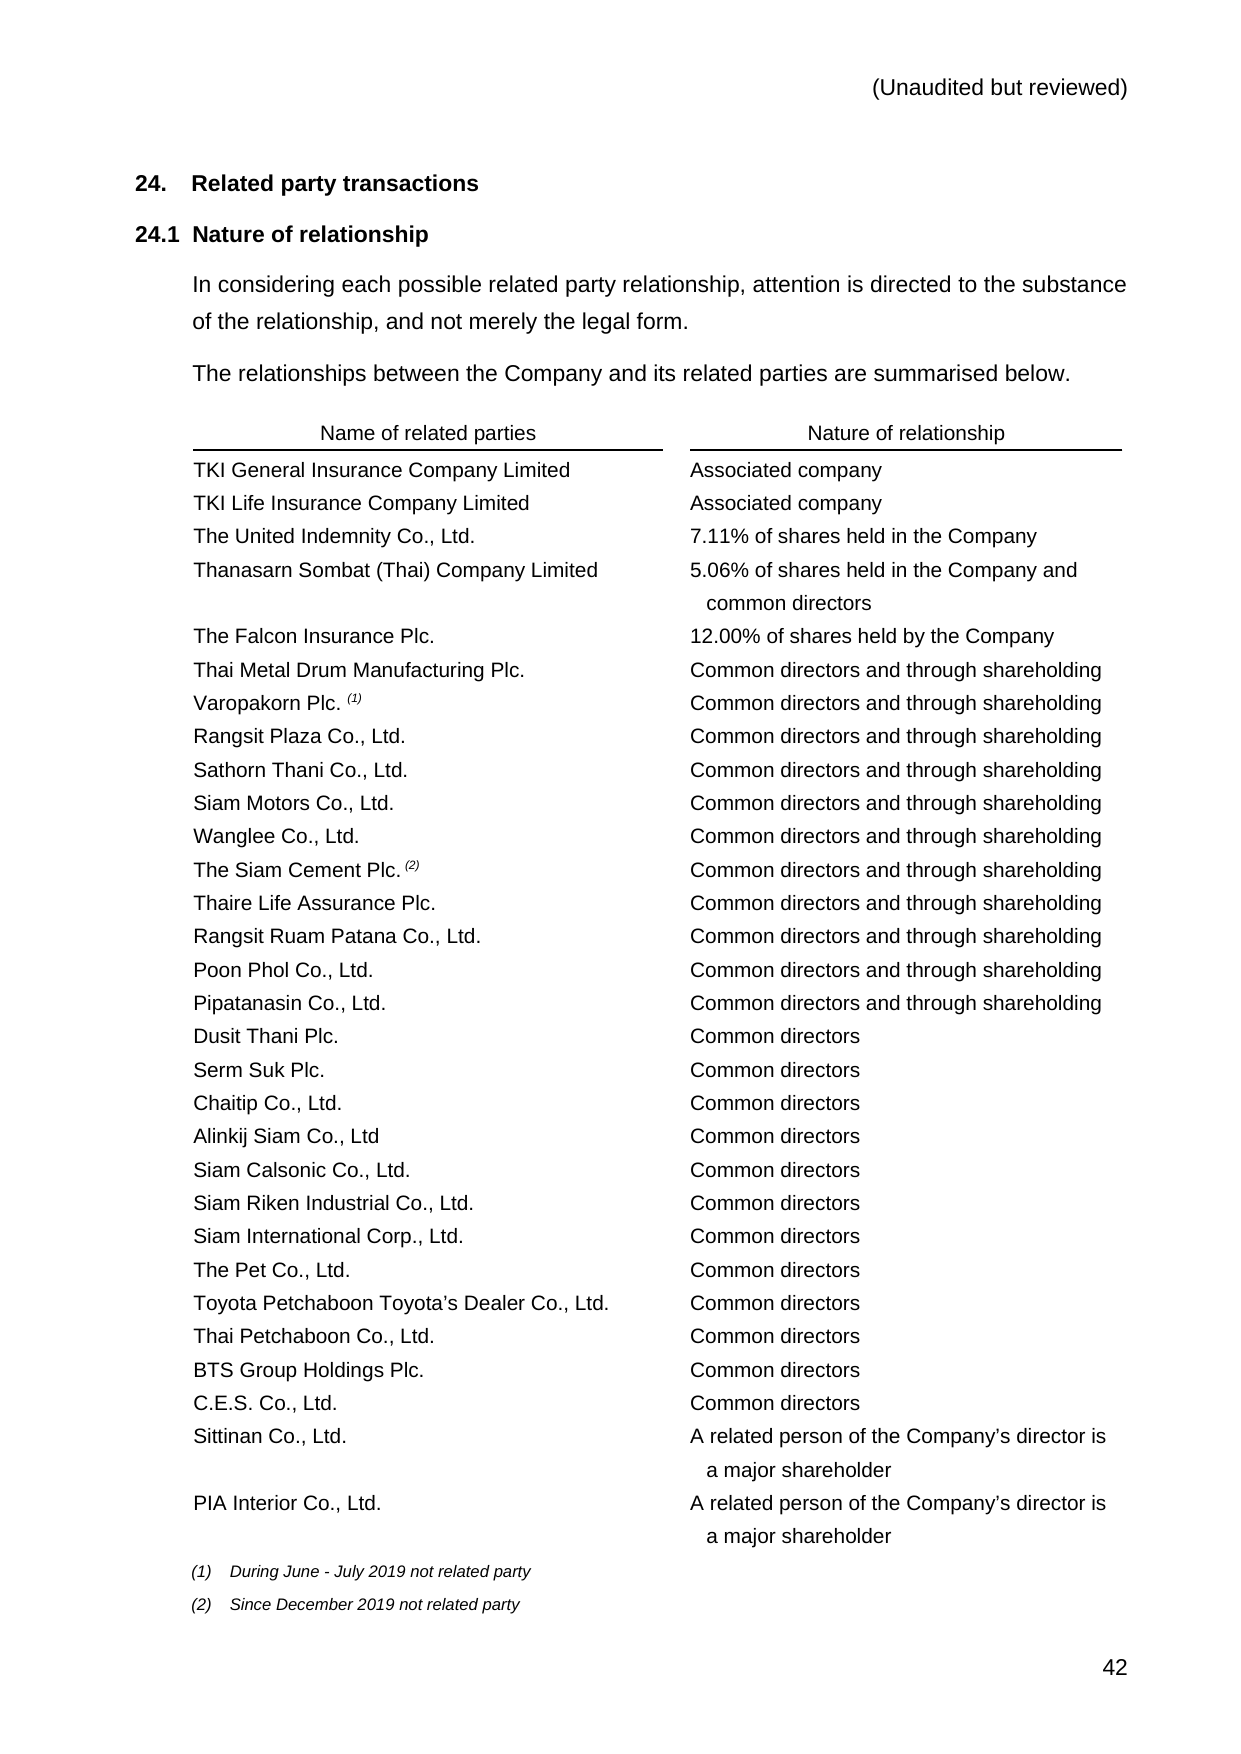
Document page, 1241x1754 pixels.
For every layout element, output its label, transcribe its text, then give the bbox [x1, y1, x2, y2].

text (2) Since December 2019 not related party [191, 1584, 1123, 1617]
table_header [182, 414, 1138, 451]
text In considering each possible related party relationship, attention is directed to the substance of the relationship, and not merely the legal form. [135, 262, 1128, 337]
text The relationships between the Company and its related parties are summarised below. [135, 349, 1128, 389]
text 24. Related party transactions [135, 160, 1128, 199]
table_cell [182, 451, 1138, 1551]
text 24.1 Nature of relationship [135, 212, 1128, 249]
text (1) During June - July 2019 not related party [191, 1551, 1123, 1584]
